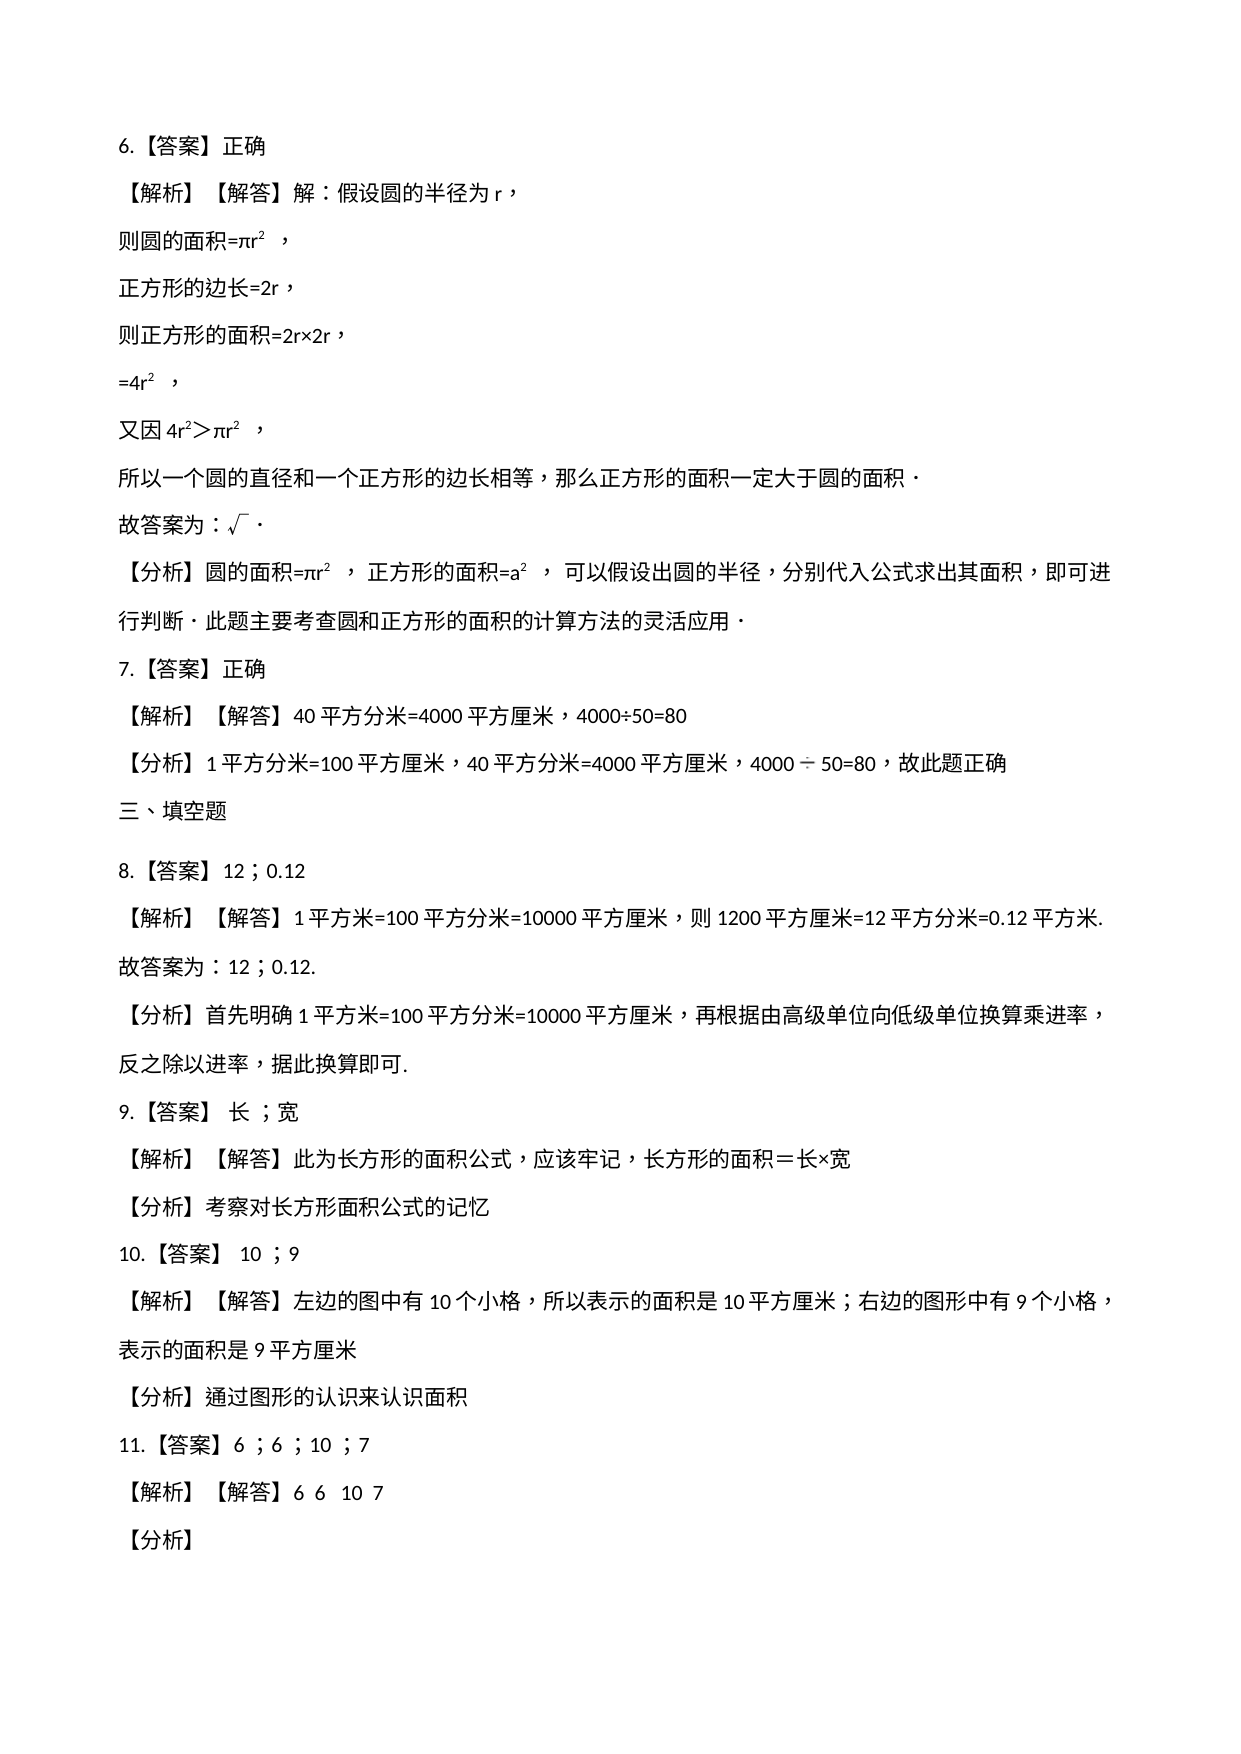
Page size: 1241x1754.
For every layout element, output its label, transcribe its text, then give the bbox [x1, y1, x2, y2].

text 则正方形的面积=2r×2r， [118, 319, 1122, 352]
text 6.【答案】正确 [118, 129, 1122, 162]
text 三、填空题 [118, 794, 1122, 827]
text 9.【答案】 长 ；宽 [118, 1095, 1122, 1128]
text 7.【答案】正确 [118, 652, 1122, 685]
text 【分析】1平方分米=100平方厘米，40平方分米=4000平方厘米，400050=80，故此题正确 [118, 747, 1122, 779]
text 【分析】 [118, 1523, 1122, 1556]
text 【分析】通过图形的认识来认识面积 [118, 1381, 1122, 1413]
text 【解析】【解答】左边的图中有10个小格，所以表示的面积是10平方厘米；右边的图形中有9个小格，表示的面积是9平方厘米 [118, 1285, 1122, 1366]
text 又因4r2＞πr2 ， [118, 414, 1122, 446]
text 8.【答案】12；0.12 [118, 854, 1122, 887]
text 则圆的面积=πr2 ， [118, 224, 1122, 257]
text 10.【答案】 10 ；9 [118, 1237, 1122, 1270]
text 所以一个圆的直径和一个正方形的边长相等，那么正方形的面积一定大于圆的面积． [118, 461, 1122, 494]
text 【分析】圆的面积=πr2 ， 正方形的面积=a2 ， 可以假设出圆的半径，分别代入公式求出其面积，即可进行判断．此题主要考查圆和正方形的面积的计算方法的灵活应用． [118, 556, 1122, 637]
text 【解析】【解答】1平方米=100平方分米=10000平方厘米，则1200平方厘米=12平方分米=0.12平方米. 故答案为：12；0.12. 【分析】首先明确1平方米=100平方分米=10000平方厘米，再根据由高级单位向低级单位换算乘进率，反之除以进率，据此换算即可. [118, 902, 1122, 1080]
picture [794, 757, 821, 772]
text 【解析】【解答】6 6 10 7 [118, 1476, 1122, 1508]
text 正方形的边长=2r， [118, 272, 1122, 304]
text 11.【答案】6 ；6 ；10 ；7 [118, 1428, 1122, 1461]
text 【分析】考察对长方形面积公式的记忆 [118, 1190, 1122, 1223]
text 【解析】【解答】解：假设圆的半径为r， [118, 177, 1122, 209]
text =4r2 ， [118, 366, 1122, 399]
text 【解析】【解答】此为长方形的面积公式，应该牢记，长方形的面积＝长×宽 [118, 1143, 1122, 1175]
text 故答案为：√． [118, 509, 1122, 541]
text 【解析】【解答】40平方分米=4000平方厘米，4000÷50=80 [118, 699, 1122, 732]
